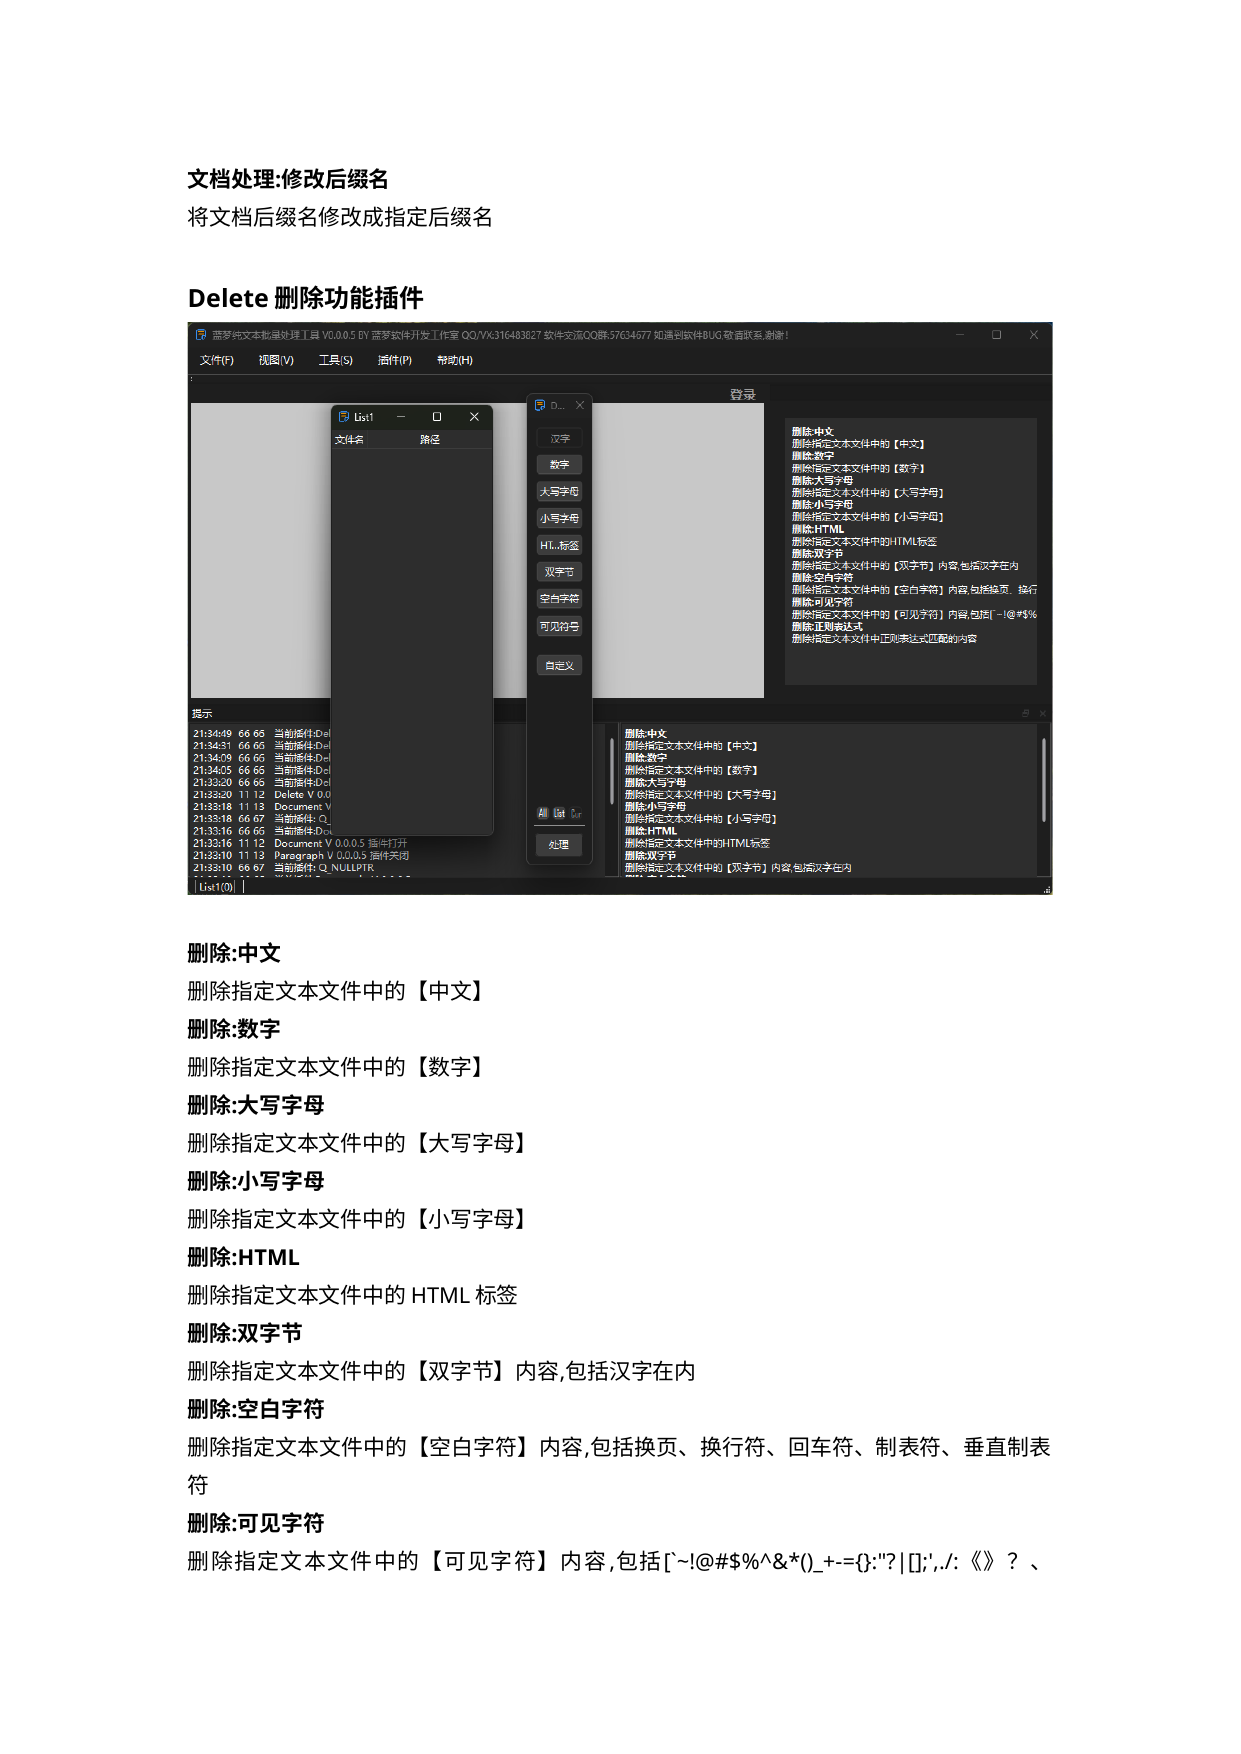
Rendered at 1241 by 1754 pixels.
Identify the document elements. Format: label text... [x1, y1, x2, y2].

picture [187, 322, 1053, 895]
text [187, 162, 1053, 232]
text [187, 936, 1053, 1575]
text Delete删除功能插件 [187, 279, 1053, 315]
